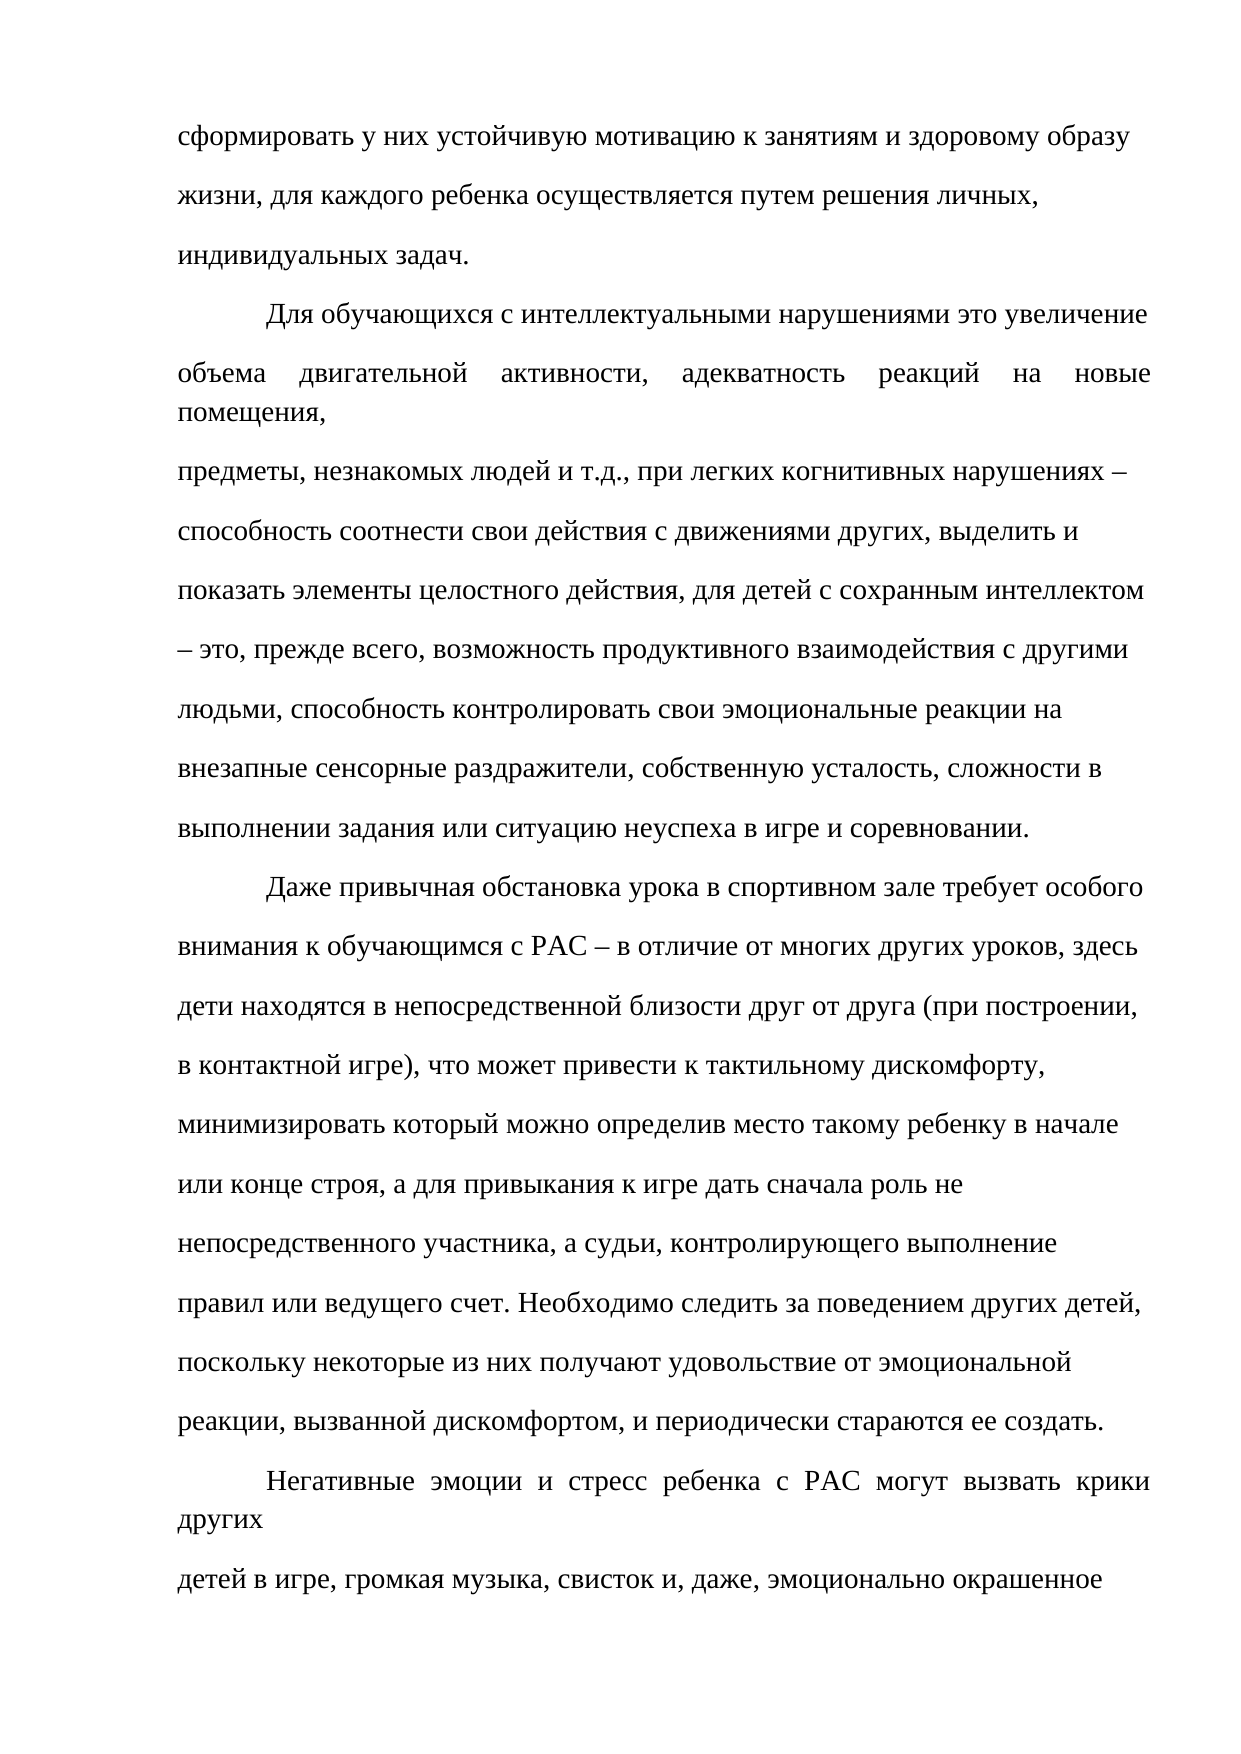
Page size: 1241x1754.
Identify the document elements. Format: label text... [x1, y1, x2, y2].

text объема двигательной активности, адекватность реакций на новые помещения, [177, 356, 1152, 428]
text внезапные сенсорные раздражители, собственную усталость, сложности в [177, 750, 1152, 784]
text в контактной игре), что может привести к тактильному дискомфорту, [177, 1047, 1152, 1081]
text людьми, способность контролировать свои эмоциональные реакции на [177, 691, 1152, 724]
text или конце строя, а для привыкания к игре дать сначала роль не [177, 1166, 1152, 1199]
text минимизировать который можно определив место такому ребенку в начале [177, 1107, 1152, 1140]
text показать элементы целостного действия, для детей с сохранным интеллектом [177, 572, 1152, 606]
text правил или ведущего счет. Необходимо следить за поведением других детей, [177, 1285, 1152, 1318]
text внимания к обучающимся с РАС – в отличие от многих других уроков, здесь [177, 928, 1152, 962]
text предметы, незнакомых людей и т.д., при легких когнитивных нарушениях – [177, 453, 1152, 487]
text Негативные эмоции и стресс ребенка с РАС могут вызвать крики других [177, 1463, 1152, 1535]
text реакции, вызванной дискомфортом, и периодически стараются ее создать. [177, 1403, 1152, 1437]
text сформировать у них устойчивую мотивацию к занятиям и здоровому образу [177, 118, 1152, 152]
text способность соотнести свои действия с движениями других, выделить и [177, 513, 1152, 546]
text – это, прежде всего, возможность продуктивного взаимодействия с другими [177, 632, 1152, 665]
text индивидуальных задач. [177, 237, 1152, 270]
text поскольку некоторые из них получают удовольствие от эмоциональной [177, 1344, 1152, 1378]
text непосредственного участника, а судьи, контролирующего выполнение [177, 1225, 1152, 1259]
text Для обучающихся с интеллектуальными нарушениями это увеличение [177, 296, 1152, 330]
text дети находятся в непосредственной близости друг от друга (при построении, [177, 988, 1152, 1021]
text жизни, для каждого ребенка осуществляется путем решения личных, [177, 177, 1152, 211]
text детей в игре, громкая музыка, свисток и, даже, эмоционально окрашенное [177, 1561, 1152, 1594]
text выполнении задания или ситуацию неуспеха в игре и соревновании. [177, 810, 1152, 843]
text Даже привычная обстановка урока в спортивном зале требует особого [177, 869, 1152, 903]
